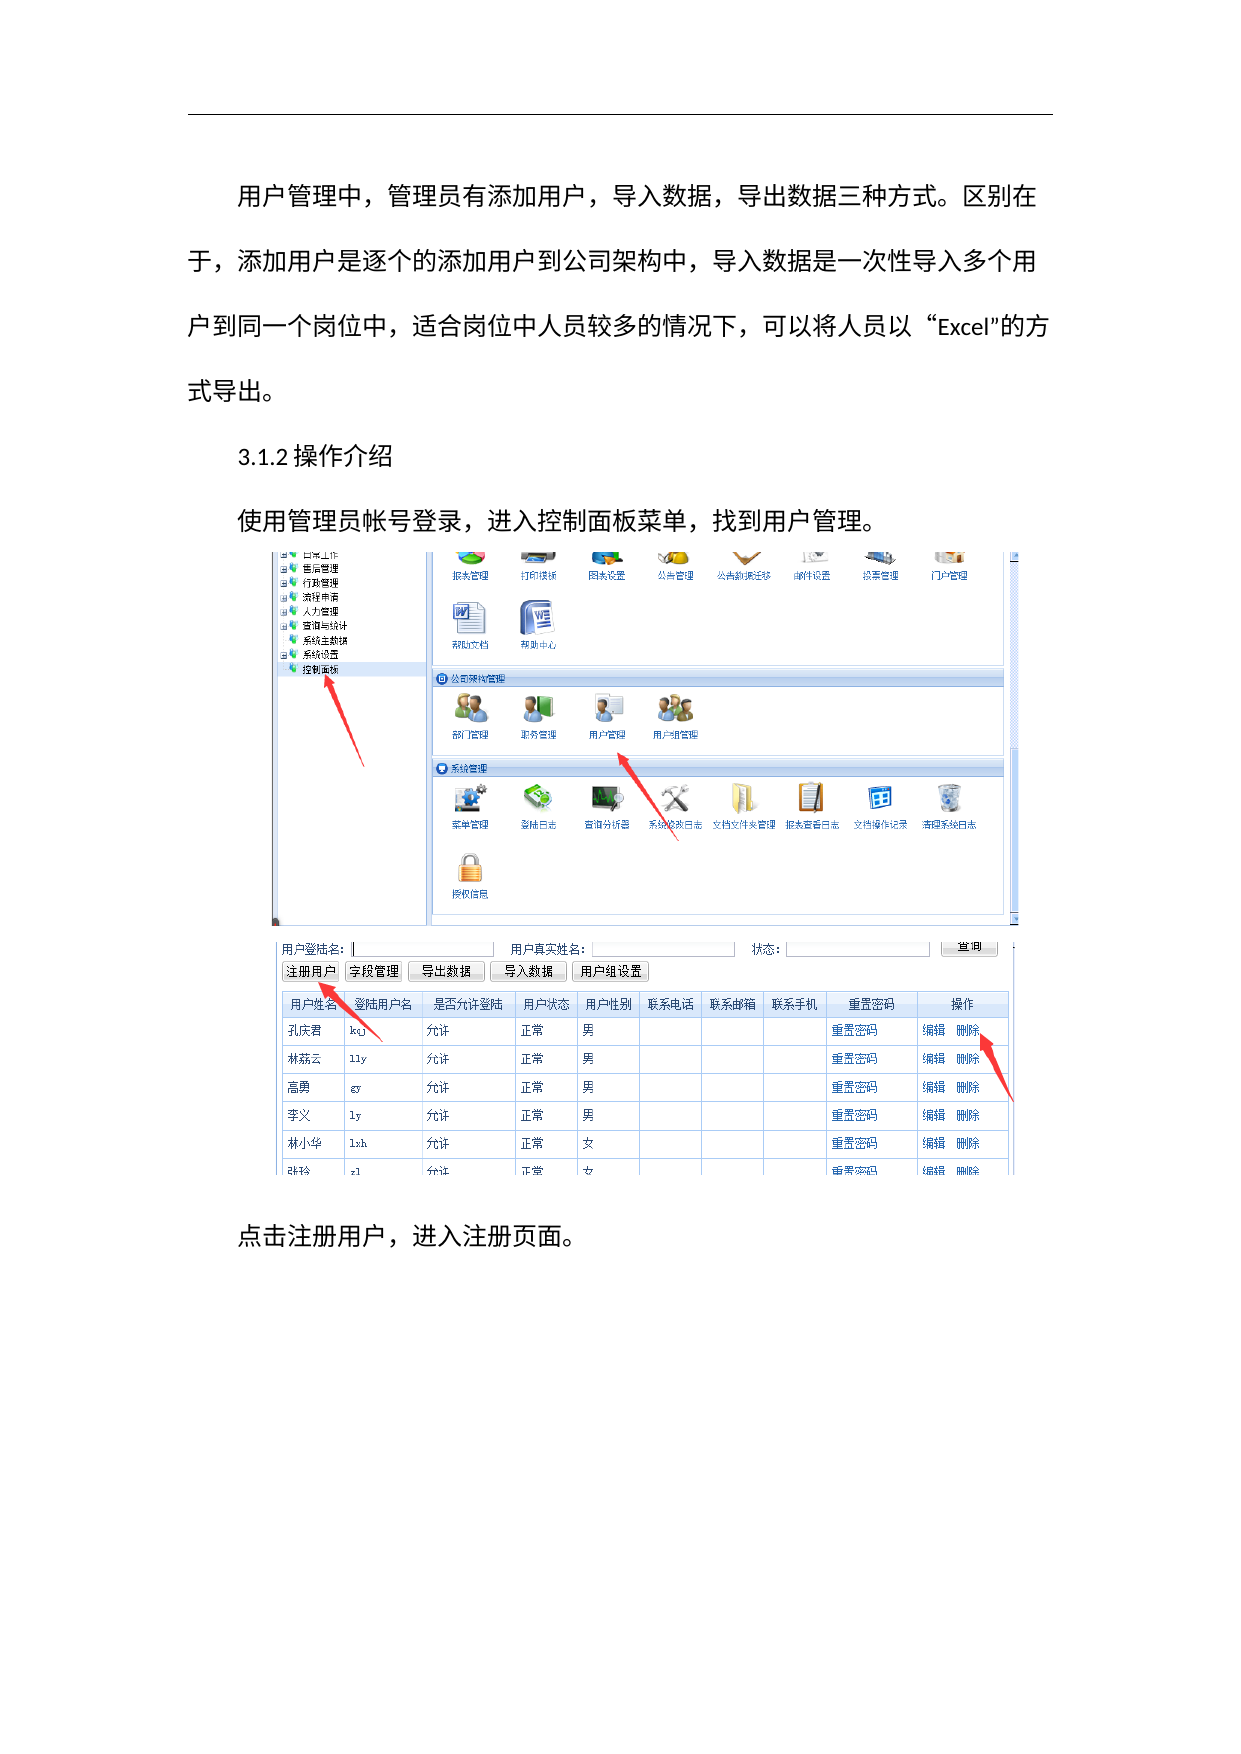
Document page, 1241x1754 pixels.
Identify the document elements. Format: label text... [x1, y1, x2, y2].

picture [271, 552, 1019, 926]
picture [275, 942, 1015, 1175]
text 用户管理中，管理员有添加用户，导入数据，导出数据三种方式。区别在于，添加用户是逐个的添加用户到公司架构中，导入数据是一次性导入多个用户到同一个岗位中，适合岗位中人员较多的情况下，可以将人员以“Excel”的方式导出。 [187, 162, 1053, 422]
text 点击注册用户，进入注册页面。 [187, 1202, 1053, 1267]
text 使用管理员帐号登录，进入控制面板菜单，找到用户管理。 [187, 487, 1053, 552]
text 操作介绍 [237, 422, 1053, 487]
